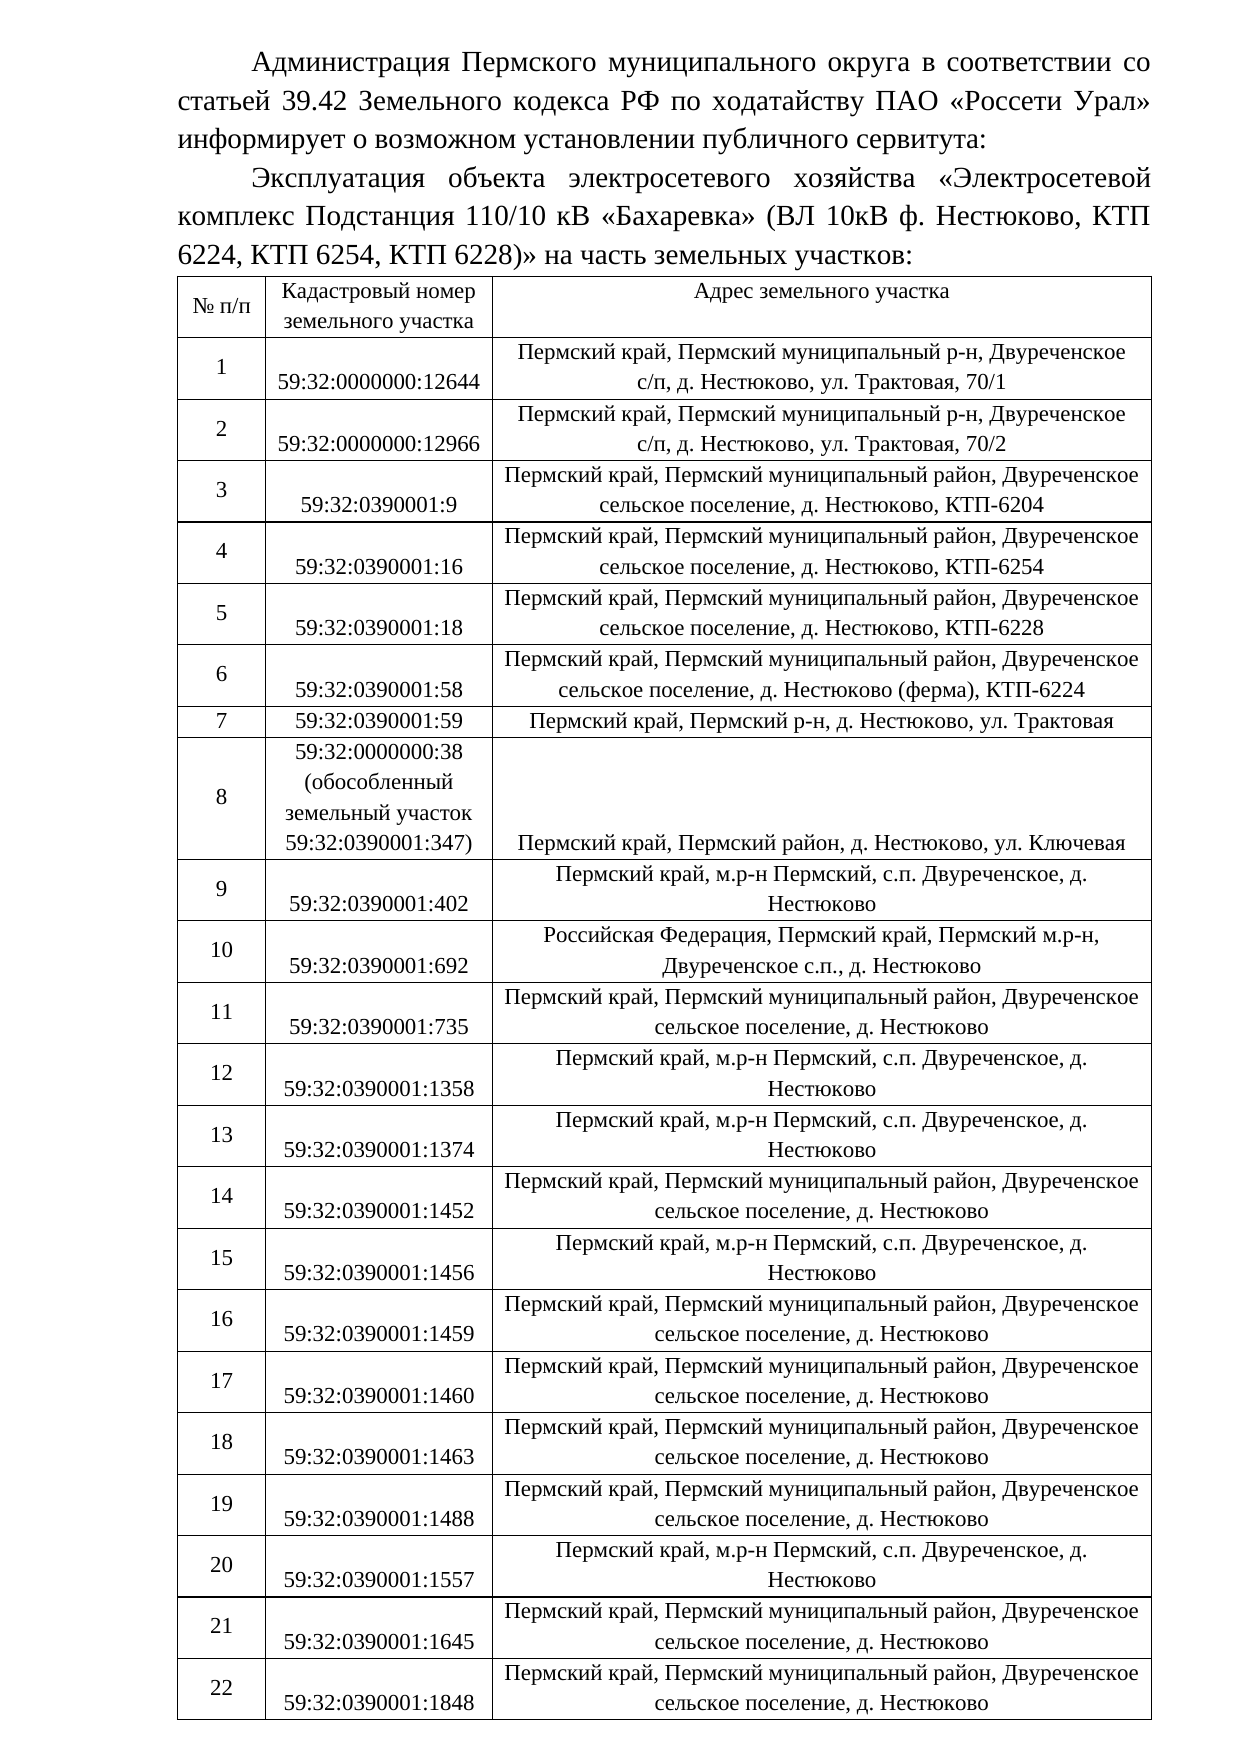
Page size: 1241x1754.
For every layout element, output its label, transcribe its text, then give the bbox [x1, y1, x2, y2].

text Эксплуатация объекта электросетевого хозяйства «Электросетевой комплекс Подстанция 110/10 кВ «Бахаревка» (ВЛ 10кВ ф. Нестюково, КТП 6224, КТП 6254, КТП 6228)» на часть земельных участков: [177, 160, 1152, 271]
table_cell 59:32:0390001:402 [266, 860, 492, 920]
table_cell Пермский край, м.р-н Пермский, с.п. Двуреченское, д. Нестюково [493, 1229, 1151, 1289]
table_cell 59:32:0390001:18 [266, 584, 492, 644]
table_cell 10 [178, 921, 265, 982]
table_cell 59:32:0390001:1557 [266, 1536, 492, 1596]
table_cell Пермский край, Пермский район, д. Нестюково, ул. Ключевая [493, 738, 1151, 859]
table_cell 59:32:0390001:1848 [266, 1659, 492, 1719]
table_cell 4 [178, 523, 265, 583]
table_cell Российская Федерация, Пермский край, Пермский м.р-н, Двуреченское с.п., д. Нестюково [493, 921, 1151, 982]
table_cell Пермский край, Пермский муниципальный район, Двуреченское сельское поселение, д. Нестюково [493, 1413, 1151, 1473]
table_cell 59:32:0390001:692 [266, 921, 492, 982]
table_cell 59:32:0390001:1460 [266, 1352, 492, 1412]
table_cell 59:32:0390001:1463 [266, 1413, 492, 1473]
table_cell 7 [178, 707, 265, 737]
table_cell 59:32:0390001:59 [266, 707, 492, 737]
table_cell 17 [178, 1352, 265, 1412]
table_cell Пермский край, Пермский муниципальный район, Двуреченское сельское поселение, д. Нестюково [493, 1290, 1151, 1351]
table_cell Пермский край, Пермский муниципальный район, Двуреченское сельское поселение, д. Нестюково, КТП-6254 [493, 523, 1151, 583]
table_cell Пермский край, Пермский муниципальный район, Двуреченское сельское поселение, д. Нестюково, КТП-6228 [493, 584, 1151, 644]
table_cell 15 [178, 1229, 265, 1289]
table_cell 18 [178, 1413, 265, 1473]
table_cell 59:32:0000000:38 (обособленный земельный участок 59:32:0390001:347) [266, 738, 492, 859]
table_cell 1 [178, 338, 265, 398]
table_cell 59:32:0390001:1488 [266, 1475, 492, 1535]
table_cell Пермский край, Пермский муниципальный район, Двуреченское сельское поселение, д. Нестюково (ферма), КТП-6224 [493, 645, 1151, 706]
table_cell 59:32:0000000:12966 [266, 400, 492, 460]
table_cell Пермский край, Пермский муниципальный район, Двуреченское сельское поселение, д. Нестюково [493, 1659, 1151, 1719]
table_cell 12 [178, 1044, 265, 1105]
table_cell 13 [178, 1106, 265, 1166]
table_cell 59:32:0390001:1358 [266, 1044, 492, 1105]
table_cell Пермский край, Пермский р-н, д. Нестюково, ул. Трактовая [493, 707, 1151, 737]
table_cell 2 [178, 400, 265, 460]
table_cell 59:32:0000000:12644 [266, 338, 492, 398]
table_cell Пермский край, Пермский муниципальный район, Двуреченское сельское поселение, д. Нестюково [493, 983, 1151, 1043]
table_cell 11 [178, 983, 265, 1043]
table_cell 59:32:0390001:735 [266, 983, 492, 1043]
table_cell Пермский край, Пермский муниципальный р-н, Двуреченское с/п, д. Нестюково, ул. Трактовая, 70/2 [493, 400, 1151, 460]
table_cell 59:32:0390001:1645 [266, 1598, 492, 1658]
table_cell 14 [178, 1167, 265, 1228]
table_cell Пермский край, Пермский муниципальный район, Двуреченское сельское поселение, д. Нестюково [493, 1598, 1151, 1658]
table_header Кадастровый номер земельного участка [266, 277, 492, 337]
table_cell 19 [178, 1475, 265, 1535]
table_cell 59:32:0390001:58 [266, 645, 492, 706]
table_cell Пермский край, м.р-н Пермский, с.п. Двуреченское, д. Нестюково [493, 860, 1151, 920]
table_cell 59:32:0390001:1374 [266, 1106, 492, 1166]
table_cell 8 [178, 738, 265, 859]
table_cell Пермский край, м.р-н Пермский, с.п. Двуреченское, д. Нестюково [493, 1044, 1151, 1105]
table_cell 59:32:0390001:1456 [266, 1229, 492, 1289]
table_cell 59:32:0390001:16 [266, 523, 492, 583]
table_cell Пермский край, Пермский муниципальный район, Двуреченское сельское поселение, д. Нестюково [493, 1475, 1151, 1535]
table_cell 9 [178, 860, 265, 920]
table_cell 20 [178, 1536, 265, 1596]
text Администрация Пермского муниципального округа в соответствии со статьей 39.42 Земельного кодекса РФ по ходатайству ПАО «Россети Урал» информирует о возможном установлении публичного сервитута: [177, 44, 1152, 155]
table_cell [493, 1536, 1151, 1596]
table_cell 59:32:0390001:9 [266, 461, 492, 521]
table_cell 22 [178, 1659, 265, 1719]
table_cell Пермский край, Пермский муниципальный район, Двуреченское сельское поселение, д. Нестюково, КТП-6204 [493, 461, 1151, 521]
table_cell 59:32:0390001:1452 [266, 1167, 492, 1228]
table_cell 5 [178, 584, 265, 644]
table_header Адрес земельного участка [493, 277, 1151, 337]
table_cell 6 [178, 645, 265, 706]
table_header № п/п [178, 277, 265, 337]
table_cell Пермский край, Пермский муниципальный район, Двуреченское сельское поселение, д. Нестюково [493, 1167, 1151, 1228]
table_cell 3 [178, 461, 265, 521]
table_cell 16 [178, 1290, 265, 1351]
table_cell 21 [178, 1598, 265, 1658]
table_cell Пермский край, Пермский муниципальный р-н, Двуреченское с/п, д. Нестюково, ул. Трактовая, 70/1 [493, 338, 1151, 398]
table_cell 59:32:0390001:1459 [266, 1290, 492, 1351]
table_cell Пермский край, Пермский муниципальный район, Двуреченское сельское поселение, д. Нестюково [493, 1352, 1151, 1412]
table_cell Пермский край, м.р-н Пермский, с.п. Двуреченское, д. Нестюково [493, 1106, 1151, 1166]
